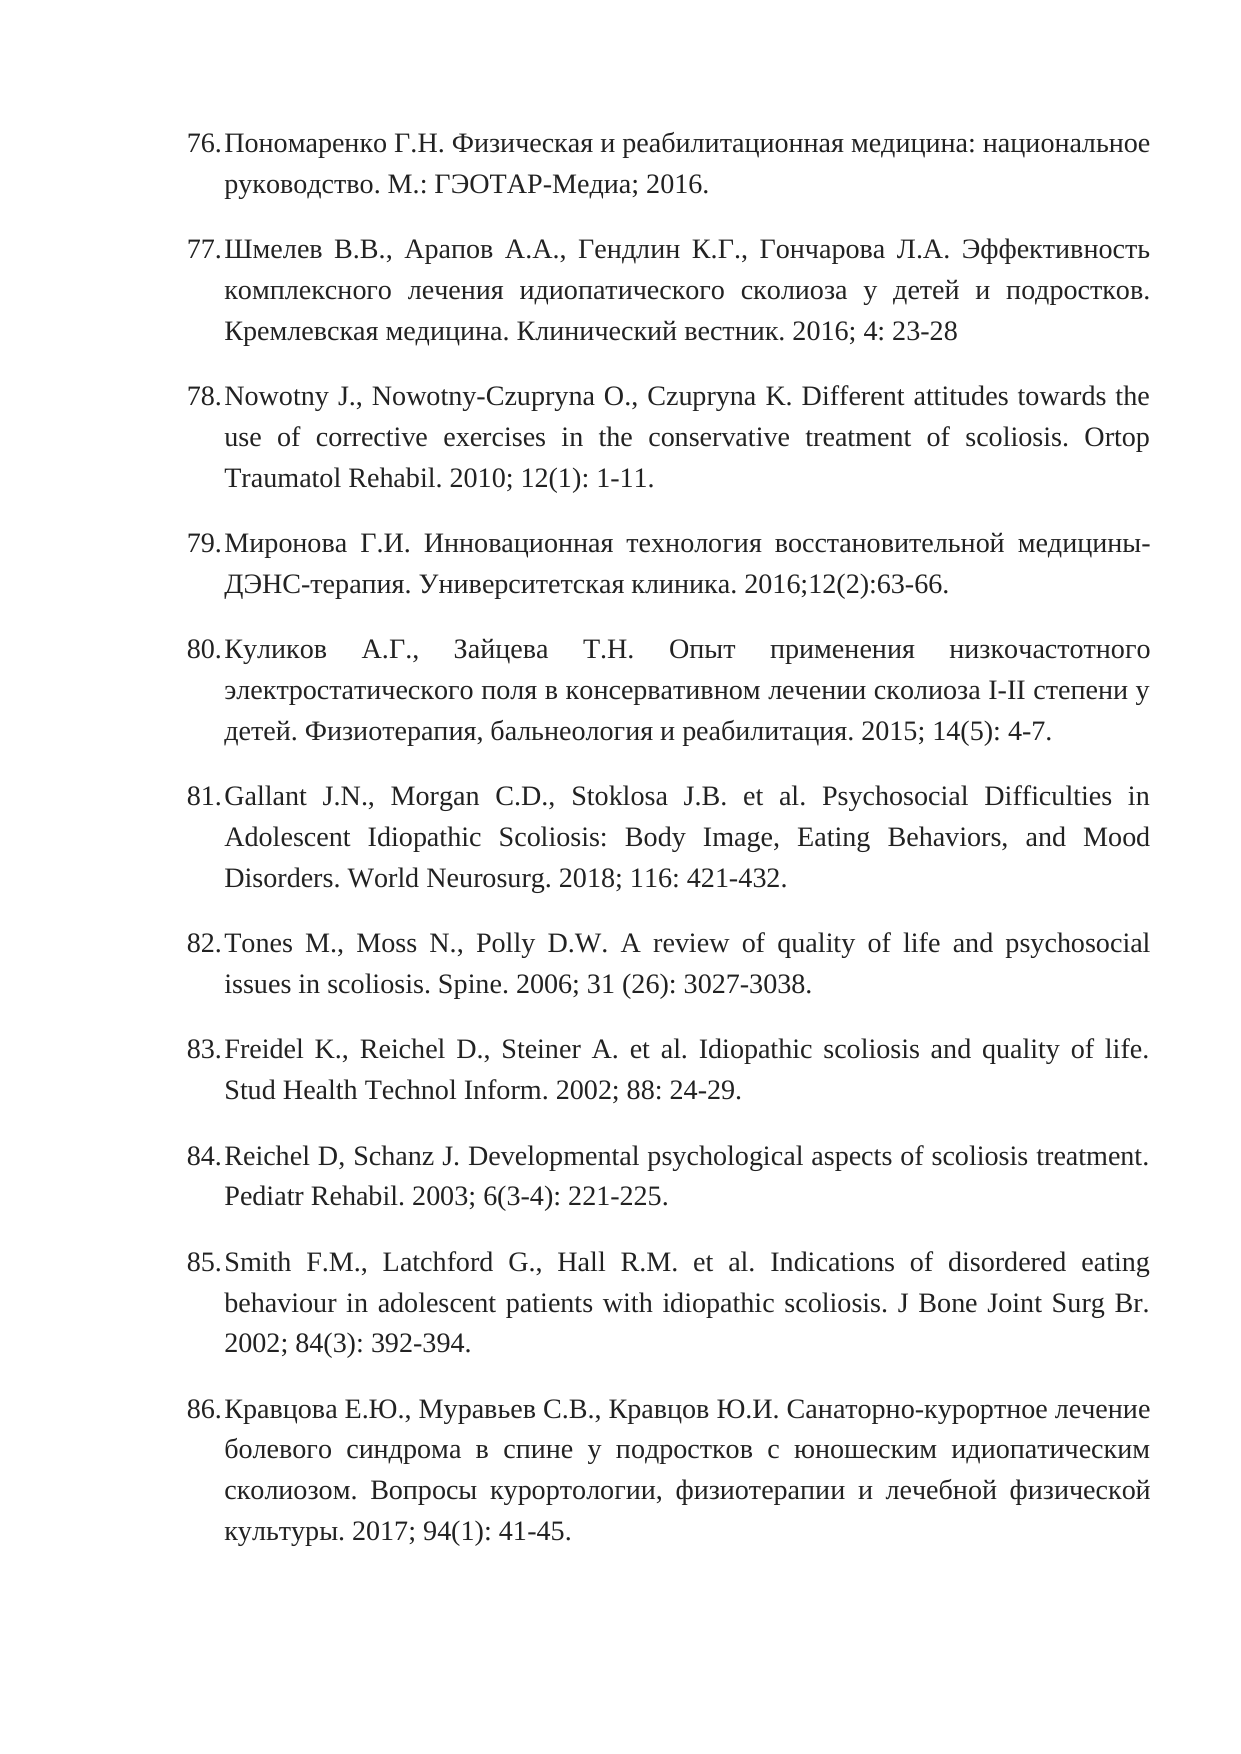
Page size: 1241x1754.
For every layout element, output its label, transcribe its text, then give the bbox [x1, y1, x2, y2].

list Куликов А.Г., Зайцева Т.Н. Опыт применения низкочастотного электростатического поля в консервативном лечении сколиоза I-II степени у детей. Физиотерапия, бальнеология и реабилитация. 2015; 14(5): 4-7. [187, 624, 1152, 746]
list Пономаренко Г.Н. Физическая и реабилитационная медицина: национальное руководство. М.: ГЭОТАР-Медиа; 2016. [187, 118, 1152, 199]
list Миронова Г.И. Инновационная технология восстановительной медицины-ДЭНС-терапия. Университетская клиника. 2016;12(2):63-66. [187, 518, 1152, 599]
list Reichel D, Schanz J. Developmental psychological aspects of scoliosis treatment. Pediatr Rehabil. 2003; 6(3-4): 221-225. [187, 1131, 1152, 1212]
list Шмелев В.В., Арапов А.А., Гендлин К.Г., Гончарова Л.А. Эффективность комплексного лечения идиопатического сколиоза у детей и подростков. Кремлевская медицина. Клинический вестник. 2016; 4: 23-28 [187, 224, 1152, 346]
list Кравцова Е.Ю., Муравьев С.В., Кравцов Ю.И. Санаторно-курортное лечение болевого синдрома в спине у подростков с юношеским идиопатическим сколиозом. Вопросы курортологии, физиотерапии и лечебной физической культуры. 2017; 94(1): 41-45. [187, 1384, 1152, 1546]
list Tones M., Moss N., Polly D.W. A review of quality of life and psychosocial issues in scoliosis. Spine. 2006; 31 (26): 3027-3038. [187, 918, 1152, 999]
list Freidel K., Reichel D., Steiner A. et al. Idiopathic scoliosis and quality of life. Stud Health Technol Inform. 2002; 88: 24-29. [187, 1024, 1152, 1106]
list Nowotny J., Nowotny-Czupryna O., Czupryna K. Different attitudes towards the use of corrective exercises in the conservative treatment of scoliosis. Ortop Traumatol Rehabil. 2010; 12(1): 1-11. [187, 371, 1152, 493]
list Smith F.M., Latchford G., Hall R.M. et al. Indications of disordered eating behaviour in adolescent patients with idiopathic scoliosis. J Bone Joint Surg Br. 2002; 84(3): 392-394. [187, 1237, 1152, 1359]
list Gallant J.N., Morgan C.D., Stoklosa J.B. et al. Psychosocial Difficulties in Adolescent Idiopathic Scoliosis: Body Image, Eating Behaviors, and Mood Disorders. World Neurosurg. 2018; 116: 421-432. [187, 771, 1152, 893]
